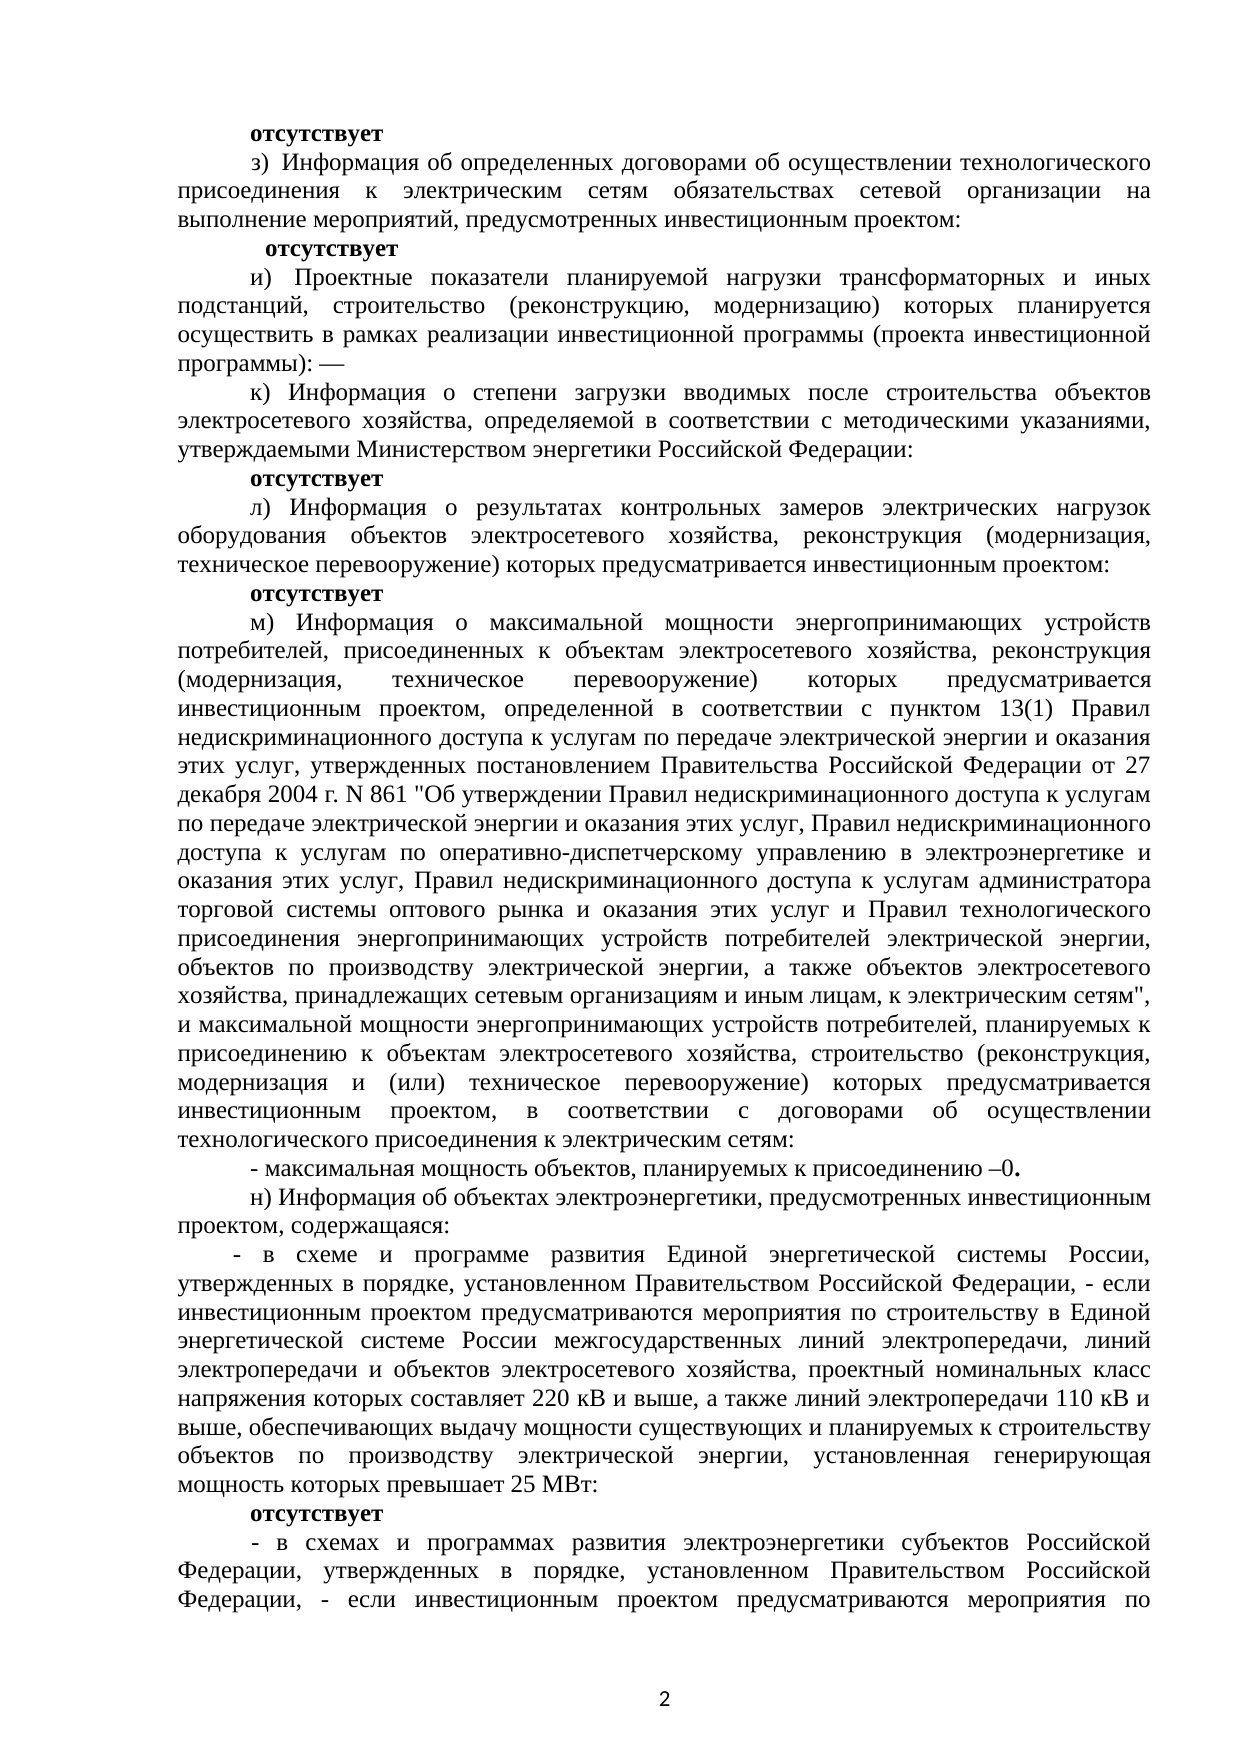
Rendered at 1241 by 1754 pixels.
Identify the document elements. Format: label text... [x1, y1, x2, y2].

text з) Информация об определенных договорами об осуществлении технологического присоединения к электрическим сетям обязательствах сетевой организации на выполнение мероприятий, предусмотренных инвестиционным проектом: [177, 147, 1152, 233]
text к) Информация о степени загрузки вводимых после строительства объектов электросетевого хозяйства, определяемой в соответствии с методическими указаниями, утверждаемыми Министерством энергетики Российской Федерации: [177, 377, 1152, 463]
text н) Информация об объектах электроэнергетики, предусмотренных инвестиционным проектом, содержащаяся: [177, 1182, 1152, 1239]
text - максимальная мощность объектов, планируемых к присоединению –0. [177, 1153, 1152, 1182]
text м) Информация о максимальной мощности энергопринимающих устройств потребителей, присоединенных к объектам электросетевого хозяйства, реконструкция (модернизация, техническое перевооружение) которых предусматривается инвестиционным проектом, определенной в соответствии с пунктом 13(1) Правил недискриминационного доступа к услугам по передаче электрической энергии и оказания этих услуг, утвержденных постановлением Правительства Российской Федерации от 27 декабря 2004 г. N 861 "Об утверждении Правил недискриминационного доступа к услугам по передаче электрической энергии и оказания этих услуг, Правил недискриминационного доступа к услугам по оперативно-диспетчерскому управлению в электроэнергетике и оказания этих услуг, Правил недискриминационного доступа к услугам администратора торговой системы оптового рынка и оказания этих услуг и Правил технологического присоединения энергопринимающих устройств потребителей электрической энергии, объектов по производству электрической энергии, а также объектов электросетевого хозяйства, принадлежащих сетевым организациям и иным лицам, к электрическим сетям", и максимальной мощности энергопринимающих устройств потребителей, планируемых к присоединению к объектам электросетевого хозяйства, строительство (реконструкция, модернизация и (или) техническое перевооружение) которых предусматривается инвестиционным проектом, в соответствии с договорами об осуществлении технологического присоединения к электрическим сетям: [177, 607, 1152, 1153]
text - в схеме и программе развития Единой энергетической системы России, утвержденных в порядке, установленном Правительством Российской Федерации, - если инвестиционным проектом предусматриваются мероприятия по строительству в Единой энергетической системе России межгосударственных линий электропередачи, линий электропередачи и объектов электросетевого хозяйства, проектный номинальных класс напряжения которых составляет 220 кВ и выше, а также линий электропередачи 110 кВ и выше, обеспечивающих выдачу мощности существующих и планируемых к строительству объектов по производству электрической энергии, установленная генерирующая мощность которых превышает 25 МВт: [177, 1239, 1152, 1498]
text отсутствует [177, 1498, 1152, 1527]
text отсутствует [177, 578, 1152, 607]
text отсутствует [250, 118, 1152, 147]
text и) Проектные показатели планируемой нагрузки трансформаторных и иных подстанций, строительство (реконструкцию, модернизацию) которых планируется осуществить в рамках реализации инвестиционной программы (проекта инвестиционной программы): — [177, 262, 1152, 377]
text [177, 1527, 1152, 1613]
text л) Информация о результатах контрольных замеров электрических нагрузок оборудования объектов электросетевого хозяйства, реконструкция (модернизация, техническое перевооружение) которых предусматривается инвестиционным проектом: [177, 492, 1152, 578]
text отсутствует [265, 233, 1152, 262]
text отсутствует [177, 463, 1152, 492]
